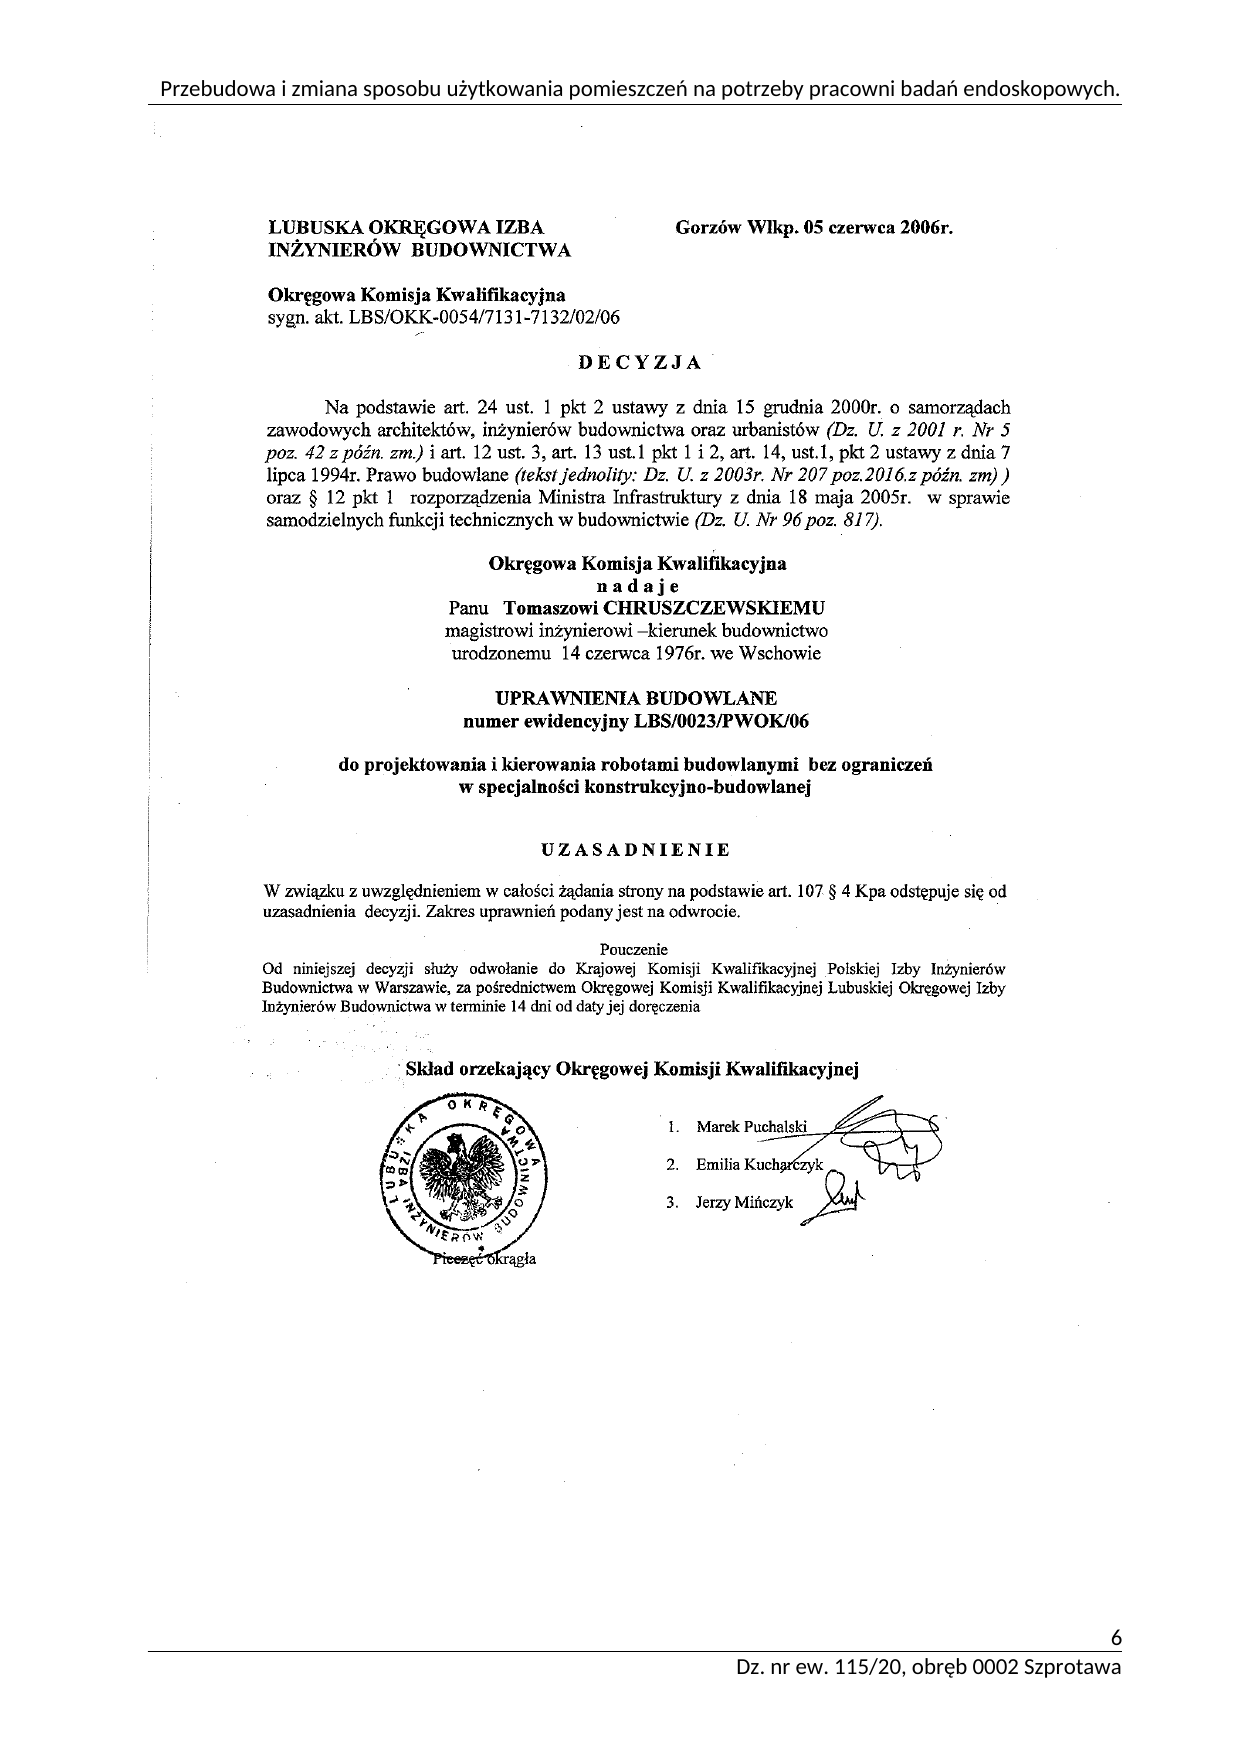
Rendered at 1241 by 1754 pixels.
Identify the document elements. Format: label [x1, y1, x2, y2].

picture [147, 118, 1123, 1488]
